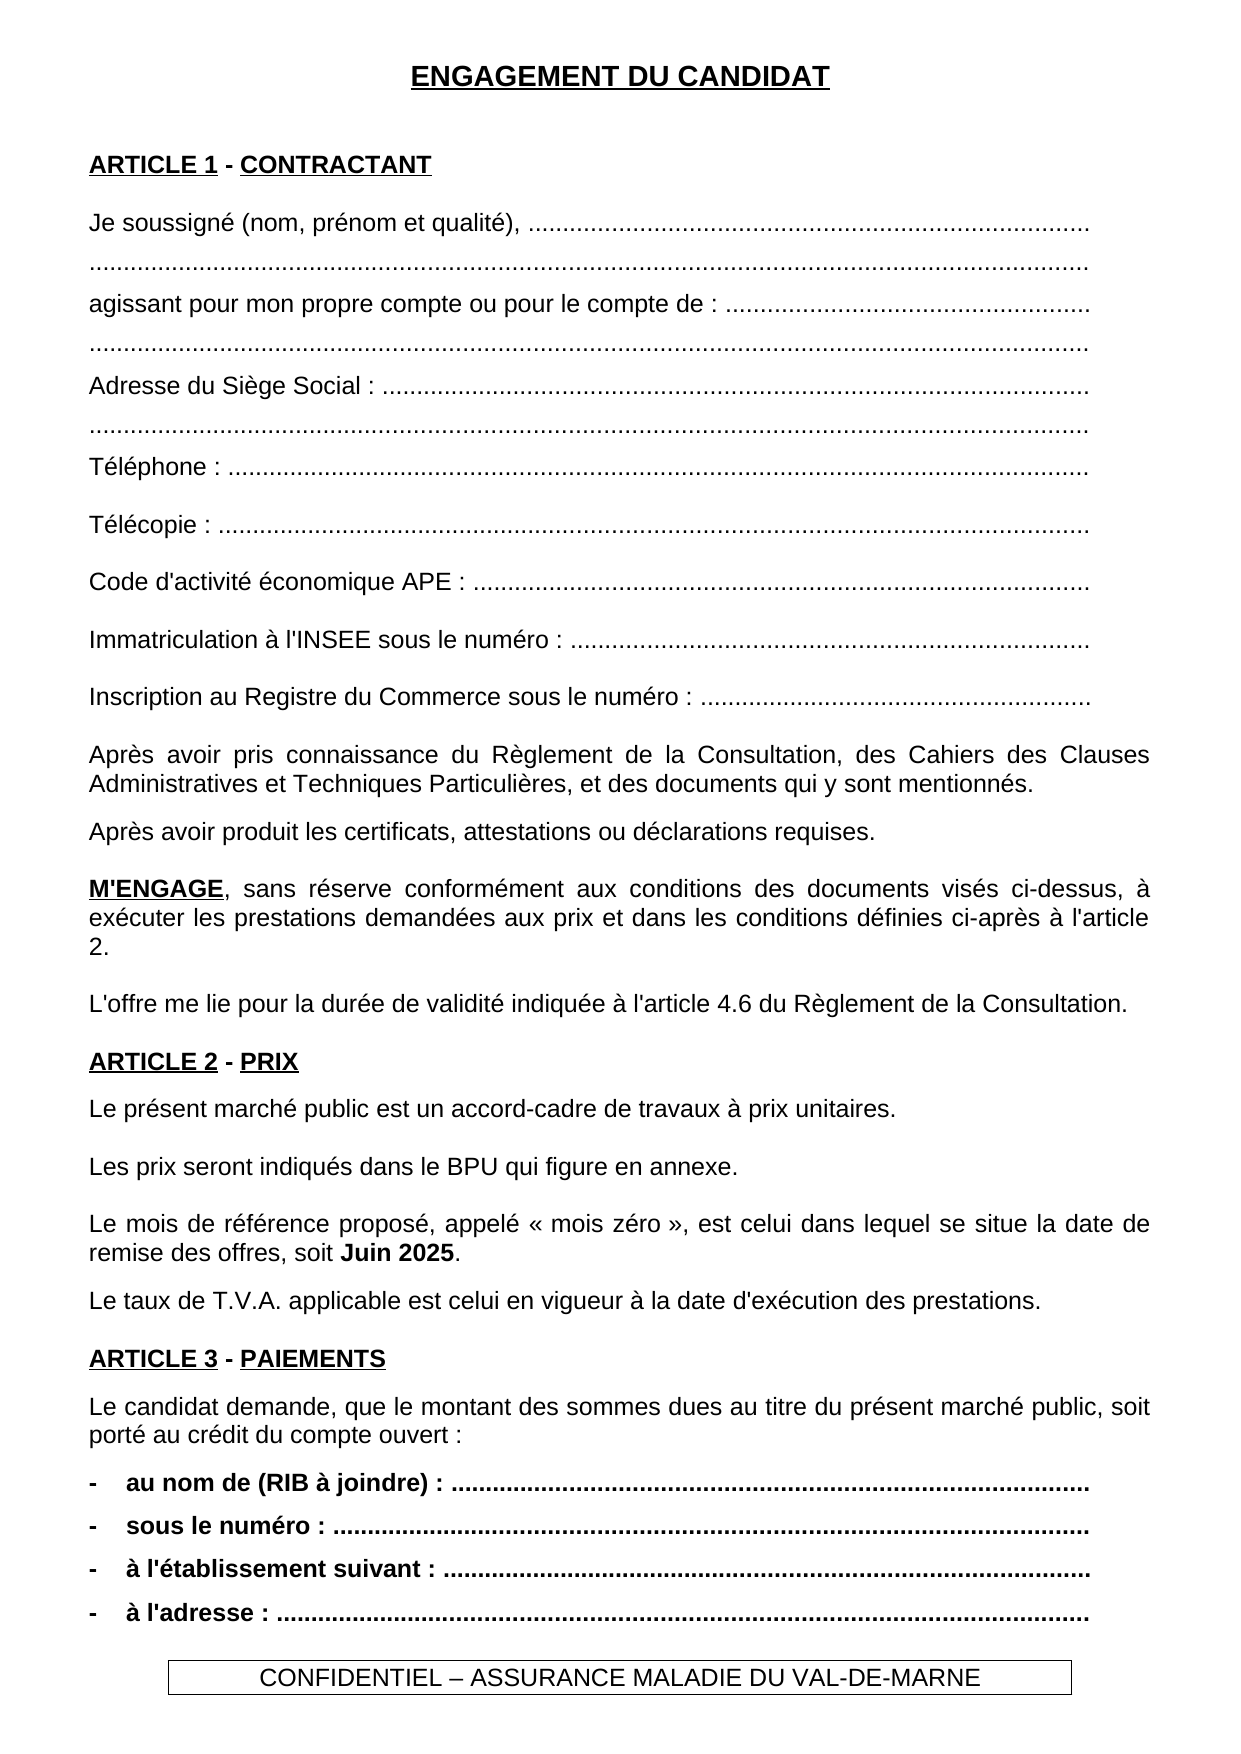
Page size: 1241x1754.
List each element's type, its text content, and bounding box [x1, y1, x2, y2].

text ARTICLE 3 - PAIEMENTS [89, 1343, 1152, 1372]
text Le taux de T.V.A. applicable est celui en vigueur à la date d'exécution des prestations. [89, 1286, 1152, 1315]
text Après avoir produit les certificats, attestations ou déclarations requises. [89, 816, 1152, 845]
text Je soussigné (nom, prénom et qualité), [89, 208, 1152, 236]
subtitle ARTICLE 2 - PRIX [89, 1046, 1152, 1075]
text L'offre me lie pour la durée de validité indiquée à l'article 4.6 du Règlement de la Consultation. [89, 989, 1152, 1018]
subtitle ENGAGEMENT DU CANDIDAT [89, 59, 1152, 93]
text Adresse du Siège Social : [89, 371, 1152, 399]
list sous le numéro : [89, 1511, 1152, 1540]
text Télécopie : [89, 510, 1152, 538]
text Le mois de référence proposé, appelé « mois zéro », est celui dans lequel se situe la date de remise des offres, soit Juin 2025. [89, 1209, 1152, 1267]
text Le candidat demande, que le montant des sommes dues au titre du présent marché public, soit porté au crédit du compte ouvert : [89, 1391, 1152, 1449]
text ARTICLE 1 - CONTRACTANT [89, 150, 1152, 179]
text Immatriculation à l'INSEE sous le numéro : [89, 625, 1152, 653]
text Code d'activité économique APE : [89, 567, 1152, 596]
text agissant pour mon propre compte ou pour le compte de : [89, 289, 1152, 318]
text Inscription au Registre du Commerce sous le numéro : [89, 682, 1152, 711]
list au nom de (RIB à joindre) : [89, 1468, 1152, 1497]
text Après avoir pris connaissance du Règlement de la Consultation, des Cahiers des Clauses Administratives et Techniques Particulières, et des documents qui y sont mentionnés. [89, 740, 1152, 797]
list à l'adresse : [89, 1597, 1152, 1626]
text M'ENGAGE, sans réserve conformément aux conditions des documents visés ci-dessus, à exécuter les prestations demandées aux prix et dans les conditions définies ci-après à l'article 2. [89, 874, 1152, 960]
text Le présent marché public est un accord-cadre de travaux à prix unitaires. [89, 1094, 1152, 1123]
text Téléphone : [89, 452, 1152, 481]
text Les prix seront indiqués dans le BPU qui figure en annexe. [89, 1152, 1152, 1181]
list à l'établissement suivant : [89, 1554, 1152, 1583]
